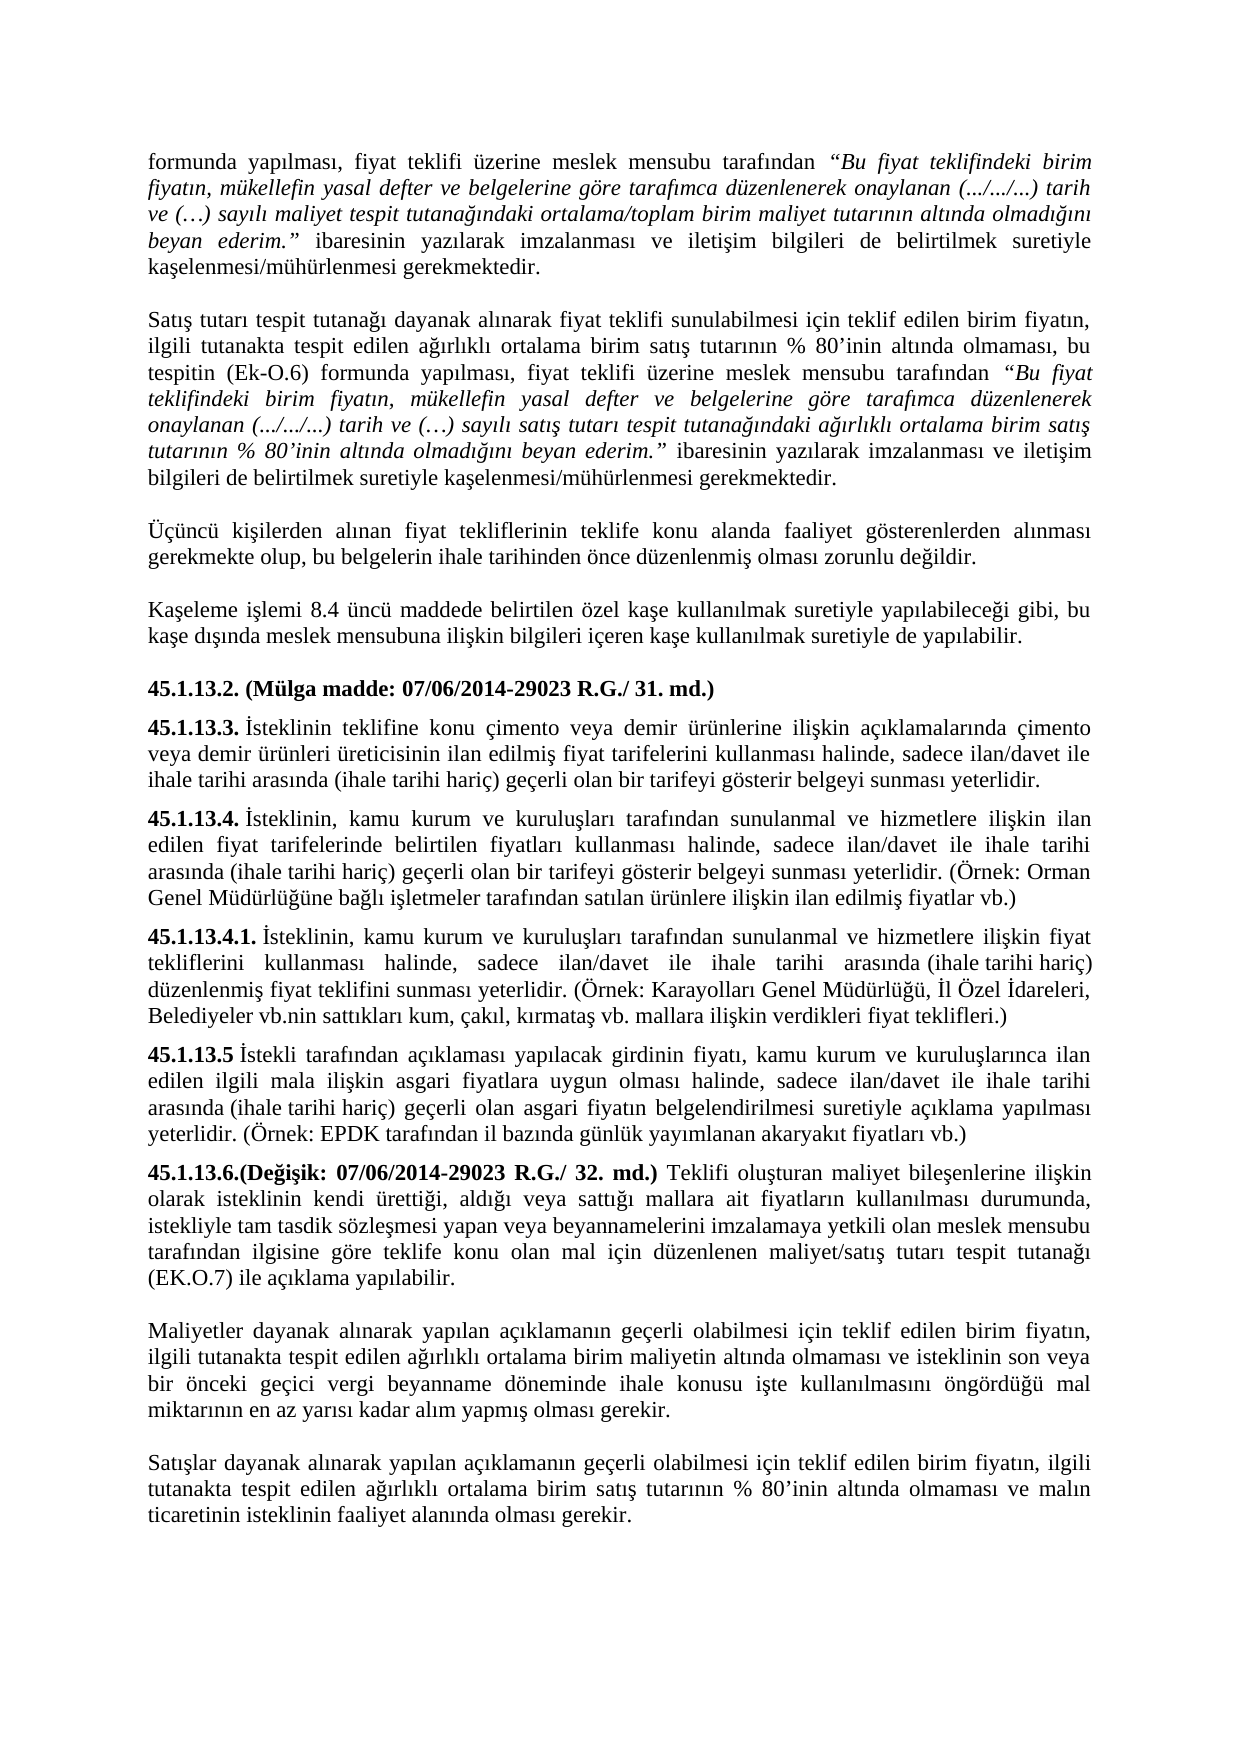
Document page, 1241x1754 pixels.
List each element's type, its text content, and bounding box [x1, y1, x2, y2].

text Satışlar dayanak alınarak yapılan açıklamanın geçerli olabilmesi için teklif edilen birim fiyatın, ilgili tutanakta tespit edilen ağırlıklı ortalama birim satış tutarının % 80’inin altında olmaması ve malın ticaretinin isteklinin faaliyet alanında olması gerekir. [148, 1449, 1092, 1528]
text 45.1.13.5 İstekli tarafından açıklaması yapılacak girdinin fiyatı, kamu kurum ve kuruluşlarınca ilan edilen ilgili mala ilişkin asgari fiyatlara uygun olması halinde, sadece ilan/davet ile ihale tarihi arasında (ihale tarihi hariç) geçerli olan asgari fiyatın belgelendirilmesi suretiyle açıklama yapılması yeterlidir. (Örnek: EPDK tarafından il bazında günlük yayımlanan akaryakıt fiyatları vb.) [148, 1041, 1092, 1146]
text 45.1.13.2. (Mülga madde: 07/06/2014-29023 R.G./ 31. md.) [148, 675, 1092, 701]
text Üçüncü kişilerden alınan fiyat tekliflerinin teklife konu alanda faaliyet gösterenlerden alınması gerekmekte olup, bu belgelerin ihale tarihinden önce düzenlenmiş olması zorunlu değildir. [148, 517, 1092, 569]
text 45.1.13.6.(Değişik: 07/06/2014-29023 R.G./ 32. md.) Teklifi oluşturan maliyet bileşenlerine ilişkin olarak isteklinin kendi ürettiği, aldığı veya sattığı mallara ait fiyatların kullanılması durumunda, istekliyle tam tasdik sözleşmesi yapan veya beyannamelerini imzalamaya yetkili olan meslek mensubu tarafından ilgisine göre teklife konu olan mal için düzenlenen maliyet/satış tutarı tespit tutanağı (EK.O.7) ile açıklama yapılabilir. [148, 1159, 1092, 1291]
text 45.1.13.4.1. İsteklinin, kamu kurum ve kuruluşları tarafından sunulanmal ve hizmetlere ilişkin fiyat tekliflerini kullanması halinde, sadece ilan/davet ile ihale tarihi arasında (ihale tarihi hariç) düzenlenmiş fiyat teklifini sunması yeterlidir. (Örnek: Karayolları Genel Müdürlüğü, İl Özel İdareleri, Belediyeler vb.nin sattıkları kum, çakıl, kırmataş vb. mallara ilişkin verdikleri fiyat teklifleri.) [148, 923, 1092, 1028]
text Maliyetler dayanak alınarak yapılan açıklamanın geçerli olabilmesi için teklif edilen birim fiyatın, ilgili tutanakta tespit edilen ağırlıklı ortalama birim maliyetin altında olmaması ve isteklinin son veya bir önceki geçici vergi beyanname döneminde ihale konusu işte kullanılmasını öngördüğü mal miktarının en az yarısı kadar alım yapmış olması gerekir. [148, 1317, 1092, 1422]
text Kaşeleme işlemi 8.4 üncü maddede belirtilen özel kaşe kullanılmak suretiyle yapılabileceği gibi, bu kaşe dışında meslek mensubuna ilişkin bilgileri içeren kaşe kullanılmak suretiyle de yapılabilir. [148, 596, 1092, 648]
text 45.1.13.3. İsteklinin teklifine konu çimento veya demir ürünlerine ilişkin açıklamalarında çimento veya demir ürünleri üreticisinin ilan edilmiş fiyat tarifelerini kullanması halinde, sadece ilan/davet ile ihale tarihi arasında (ihale tarihi hariç) geçerli olan bir tarifeyi gösterir belgeyi sunması yeterlidir. [148, 714, 1092, 793]
text 45.1.13.4. İsteklinin, kamu kurum ve kuruluşları tarafından sunulanmal ve hizmetlere ilişkin ilan edilen fiyat tarifelerinde belirtilen fiyatları kullanması halinde, sadece ilan/davet ile ihale tarihi arasında (ihale tarihi hariç) geçerli olan bir tarifeyi gösterir belgeyi sunması yeterlidir. (Örnek: Orman Genel Müdürlüğüne bağlı işletmeler tarafından satılan ürünlere ilişkin ilan edilmiş fiyatlar vb.) [148, 805, 1092, 911]
text Satış tutarı tespit tutanağı dayanak alınarak fiyat teklifi sunulabilmesi için teklif edilen birim fiyatın, ilgili tutanakta tespit edilen ağırlıklı ortalama birim satış tutarının % 80’inin altında olmaması, bu tespitin (Ek-O.6) formunda yapılması, fiyat teklifi üzerine meslek mensubu tarafından “Bu fiyat teklifindeki birim fiyatın, mükellefin yasal defter ve belgelerine göre tarafımca düzenlenerek onaylanan (.../.../...) tarih ve (…) sayılı satış tutarı tespit tutanağındaki ağırlıklı ortalama birim satış tutarının % 80’inin altında olmadığını beyan ederim.” ibaresinin yazılarak imzalanması ve iletişim bilgileri de belirtilmek suretiyle kaşelenmesi/mühürlenmesi gerekmektedir. [148, 306, 1092, 490]
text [148, 148, 1092, 279]
